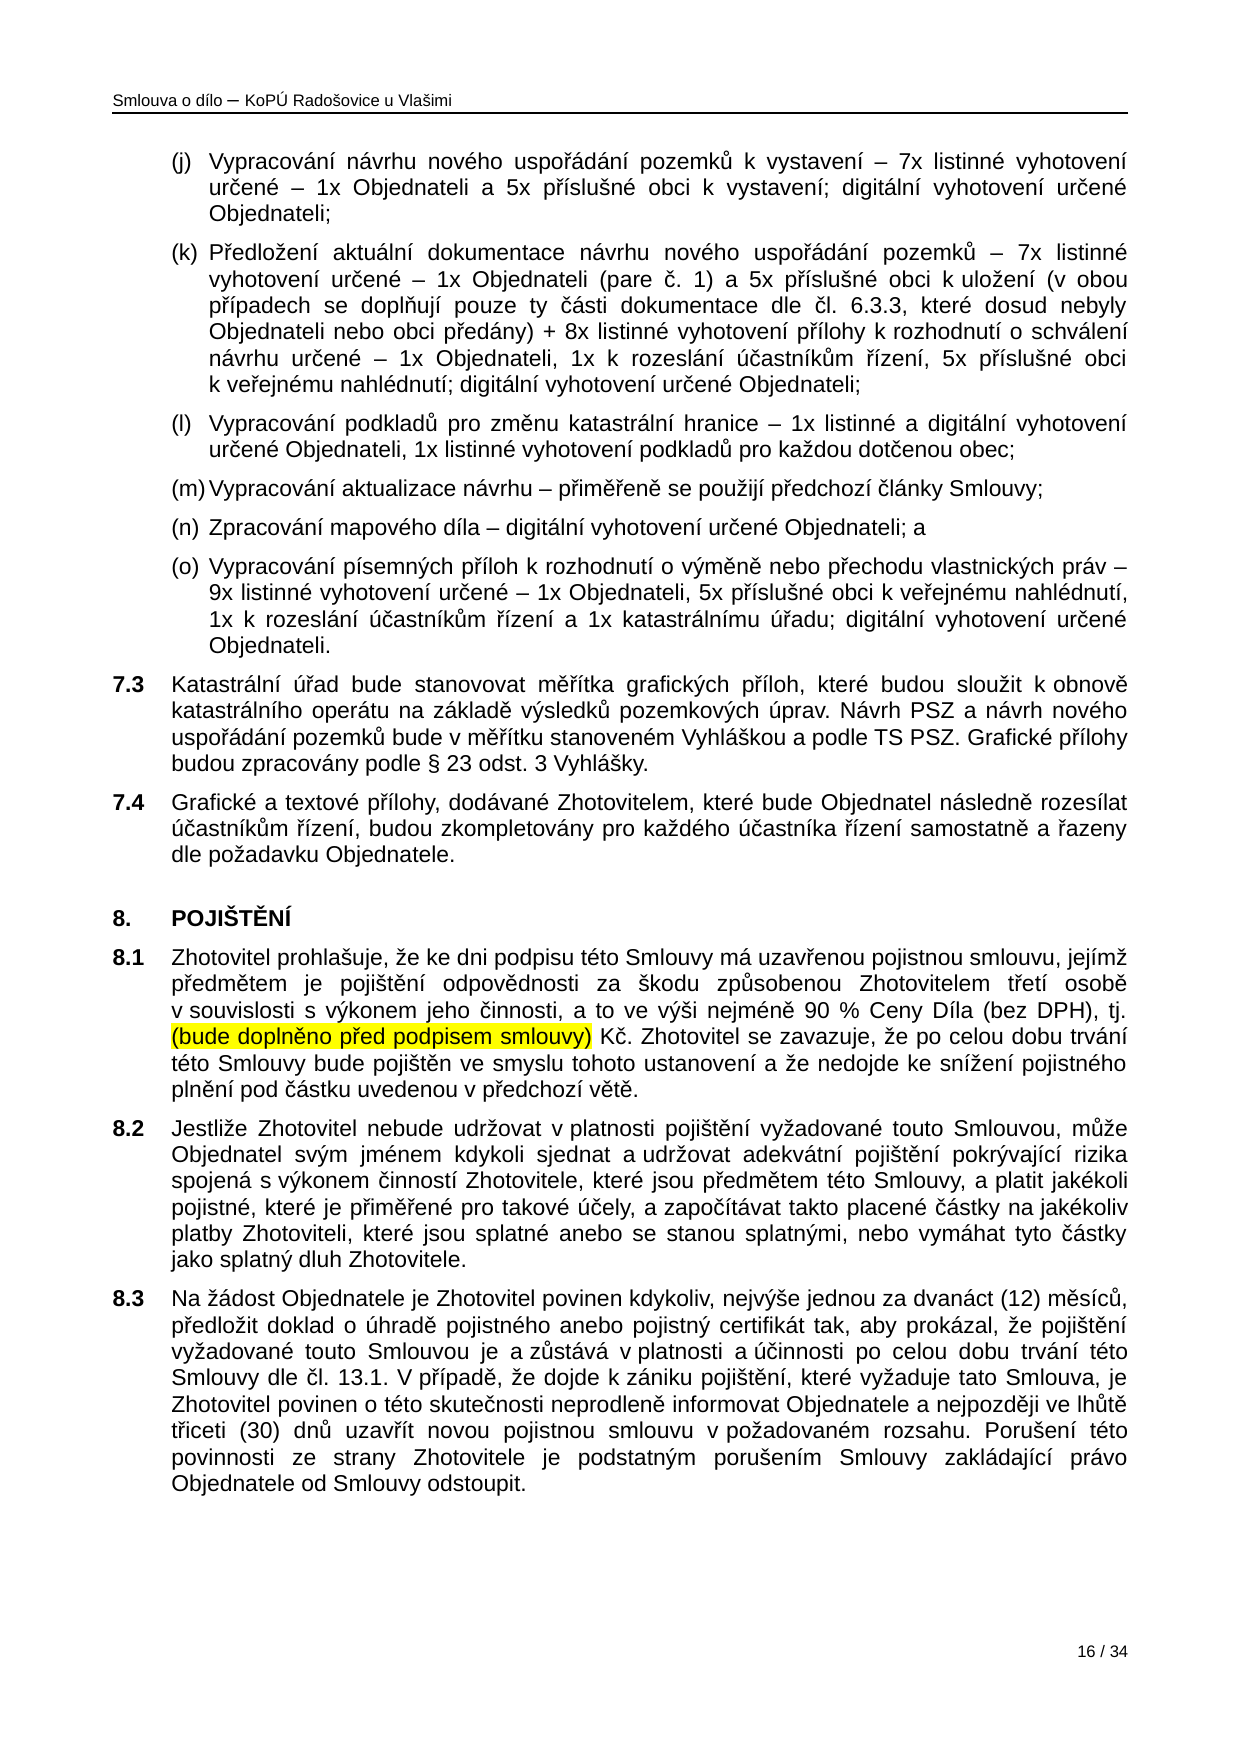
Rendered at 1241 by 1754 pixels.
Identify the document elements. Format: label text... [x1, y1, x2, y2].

list Zpracování mapového díla – digitální vyhotovení určené Objednateli; a [171, 514, 1128, 540]
text Zhotovitel prohlašuje, že ke dni podpisu této Smlouvy má uzavřenou pojistnou smlouvu, jejímž předmětem je pojištění odpovědnosti za škodu způsobenou Zhotovitelem třetí osobě v souvislosti s výkonem jeho činnosti, a to ve výši nejméně 90 % Ceny Díla (bez DPH), tj. (bude doplněno před podpisem smlouvy) Kč. Zhotovitel se zavazuje, že po celou dobu trvání této Smlouvy bude pojištěn ve smyslu tohoto ustanovení a že nedojde ke snížení pojistného plnění pod částku uvedenou v předchozí větě. [112, 944, 1128, 1102]
list Vypracování písemných příloh k rozhodnutí o výměně nebo přechodu vlastnických práv – 9x listinné vyhotovení určené – 1x Objednateli, 5x příslušné obci k veřejnému nahlédnutí, 1x k rozeslání účastníkům řízení a 1x katastrálnímu úřadu; digitální vyhotovení určené Objednateli. [171, 553, 1128, 658]
text Jestliže Zhotovitel nebude udržovat v platnosti pojištění vyžadované touto Smlouvou, může Objednatel svým jménem kdykoli sjednat a udržovat adekvátní pojištění pokrývající rizika spojená s výkonem činností Zhotovitele, které jsou předmětem této Smlouvy, a platit jakékoli pojistné, které je přiměřené pro takové účely, a započítávat takto placené částky na jakékoliv platby Zhotoviteli, které jsou splatné anebo se stanou splatnými, nebo vymáhat tyto částky jako splatný dluh Zhotovitele. [112, 1115, 1128, 1273]
text Grafické a textové přílohy, dodávané Zhotovitelem, které bude Objednatel následně rozesílat účastníkům řízení, budou zkompletovány pro každého účastníka řízení samostatně a řazeny dle požadavku Objednatele. [112, 789, 1128, 868]
text Katastrální úřad bude stanovovat měřítka grafických příloh, které budou sloužit k obnově katastrálního operátu na základě výsledků pozemkových úprav. Návrh PSZ a návrh nového uspořádání pozemků bude v měřítku stanoveném Vyhláškou a podle TS PSZ. Grafické přílohy budou zpracovány podle § 23 odst. 3 Vyhlášky. [112, 671, 1128, 776]
list Vypracování podkladů pro změnu katastrální hranice – 1x listinné a digitální vyhotovení určené Objednateli, 1x listinné vyhotovení podkladů pro každou dotčenou obec; [171, 410, 1128, 463]
list Předložení aktuální dokumentace návrhu nového uspořádání pozemků – 7x listinné vyhotovení určené – 1x Objednateli (pare č. 1) a 5x příslušné obci k uložení (v obou případech se doplňují pouze ty části dokumentace dle čl. 6.3.3, které dosud nebyly Objednateli nebo obci předány) + 8x listinné vyhotovení přílohy k rozhodnutí o schválení návrhu určené – 1x Objednateli, 1x k rozeslání účastníkům řízení, 5x příslušné obci k veřejnému nahlédnutí; digitální vyhotovení určené Objednateli; [171, 239, 1128, 397]
list Vypracování návrhu nového uspořádání pozemků k vystavení – 7x listinné vyhotovení určené – 1x Objednateli a 5x příslušné obci k vystavení; digitální vyhotovení určené Objednateli; [171, 148, 1128, 227]
text Pojištění [112, 905, 1128, 932]
text Na žádost Objednatele je Zhotovitel povinen kdykoliv, nejvýše jednou za dvanáct (12) měsíců, předložit doklad o úhradě pojistného anebo pojistný certifikát tak, aby prokázal, že pojištění vyžadované touto Smlouvou je a zůstává v platnosti a účinnosti po celou dobu trvání této Smlouvy dle čl. 13.1. V případě, že dojde k zániku pojištění, které vyžaduje tato Smlouva, je Zhotovitel povinen o této skutečnosti neprodleně informovat Objednatele a nejpozději ve lhůtě třiceti (30) dnů uzavřít novou pojistnou smlouvu v požadovaném rozsahu. Porušení této povinnosti ze strany Zhotovitele je podstatným porušením Smlouvy zakládající právo Objednatele od Smlouvy odstoupit. [112, 1285, 1128, 1496]
list Vypracování aktualizace návrhu – přiměřeně se použijí předchozí články Smlouvy; [171, 475, 1128, 501]
